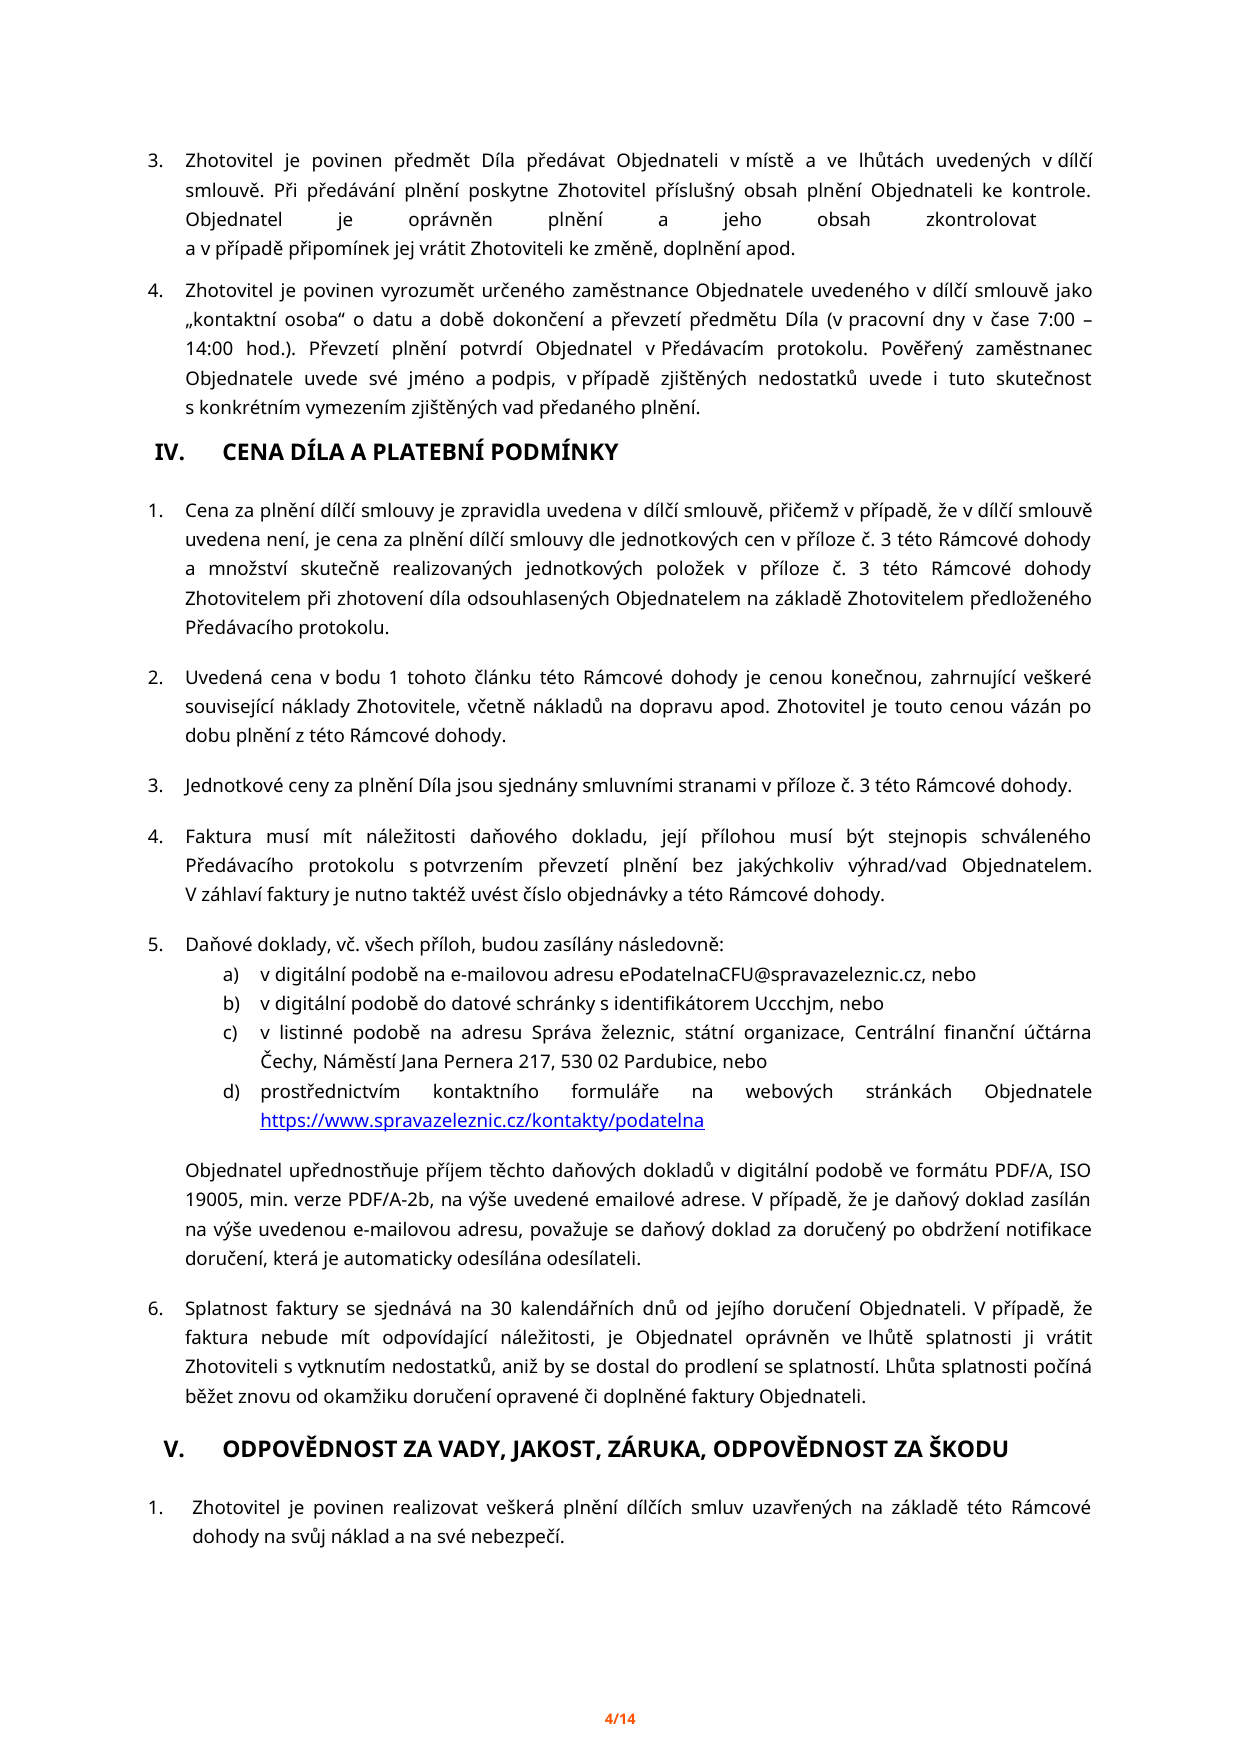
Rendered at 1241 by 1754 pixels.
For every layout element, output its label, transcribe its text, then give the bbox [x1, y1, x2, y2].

list Daňové doklady, vč. všech příloh, budou zasílány následovně: [148, 932, 1093, 957]
list Jednotkové ceny za plnění Díla jsou sjednány smluvními stranami v příloze č. 3 této Rámcové dohody. [148, 773, 1093, 798]
text Objednatel upřednostňuje příjem těchto daňových dokladů v digitální podobě ve formátu PDF/A, ISO 19005, min. verze PDF/A-2b, na výše uvedené emailové adrese. V případě, že je daňový doklad zasílán na výše uvedenou e-mailovou adresu, považuje se daňový doklad za doručený po obdržení notifikace doručení, která je automaticky odesílána odesílateli. [185, 1157, 1093, 1271]
text Zhotovitel je povinen předmět Díla předávat Objednateli v místě a ve lhůtách uvedených v dílčí smlouvě. Při předávání plnění poskytne Zhotovitel příslušný obsah plnění Objednateli ke kontrole. Objednatel je oprávněn plnění a jeho obsah zkontrolovat a v případě připomínek jej vrátit Zhotoviteli ke změně, doplnění apod. [148, 148, 1093, 261]
list v listinné podobě na adresu Správa železnic, státní organizace, Centrální finanční účtárna Čechy, Náměstí Jana Pernera 217, 530 02 Pardubice, nebo [223, 1019, 1093, 1074]
list Uvedená cena v bodu 1 tohoto článku této Rámcové dohody je cenou konečnou, zahrnující veškeré související náklady Zhotovitele, včetně nákladů na dopravu apod. Zhotovitel je touto cenou vázán po dobu plnění z této Rámcové dohody. [148, 664, 1093, 748]
list Faktura musí mít náležitosti daňového dokladu, její přílohou musí být stejnopis schváleného Předávacího protokolu s potvrzením převzetí plnění bez jakýchkoliv výhrad/vad Objednatelem. V záhlaví faktury je nutno taktéž uvést číslo objednávky a této Rámcové dohody. [148, 823, 1093, 907]
list Zhotovitel je povinen realizovat veškerá plnění dílčích smluv uzavřených na základě této Rámcové dohody na svůj náklad a na své nebezpečí. [148, 1494, 1093, 1549]
list Cena za plnění dílčí smlouvy je zpravidla uvedena v dílčí smlouvě, přičemž v případě, že v dílčí smlouvě uvedena není, je cena za plnění dílčí smlouvy dle jednotkových cen v příloze č. 3 této Rámcové dohody a množství skutečně realizovaných jednotkových položek v příloze č. 3 této Rámcové dohody Zhotovitelem při zhotovení díla odsouhlasených Objednatelem na základě Zhotovitelem předloženého Předávacího protokolu. [148, 497, 1093, 639]
text Zhotovitel je povinen vyrozumět určeného zaměstnance Objednatele uvedeného v dílčí smlouvě jako „kontaktní osoba“ o datu a době dokončení a převzetí předmětu Díla (v pracovní dny v čase 7:00 – 14:00 hod.). Převzetí plnění potvrdí Objednatel v Předávacím protokolu. Pověřený zaměstnanec Objednatele uvede své jméno a podpis, v případě zjištěných nedostatků uvede i tuto skutečnost s konkrétním vymezením zjištěných vad předaného plnění. [148, 277, 1093, 420]
list prostřednictvím kontaktního formuláře na webových stránkách Objednatele https://www.spravazeleznic.cz/kontakty/podatelna [223, 1078, 1093, 1133]
list Splatnost faktury se sjednává na 30 kalendářních dnů od jejího doručení Objednateli. V případě, že faktura nebude mít odpovídající náležitosti, je Objednatel oprávněn ve lhůtě splatnosti ji vrátit Zhotoviteli s vytknutím nedostatků, aniž by se dostal do prodlení se splatností. Lhůta splatnosti počíná běžet znovu od okamžiku doručení opravené či doplněné faktury Objednateli. [148, 1295, 1093, 1408]
list CENA DÍLA A PLATEBNÍ PODMÍNKY [185, 436, 1093, 467]
list v digitální podobě na e-mailovou adresu ePodatelnaCFU@spravazeleznic.cz, nebo [223, 961, 1093, 986]
list v digitální podobě do datové schránky s identifikátorem Uccchjm, nebo [223, 990, 1093, 1016]
list ODPOVĚDNOST ZA VADY, JAKOST, ZÁRUKA, ODPOVĚDNOST ZA ŠKODU [185, 1433, 1093, 1464]
